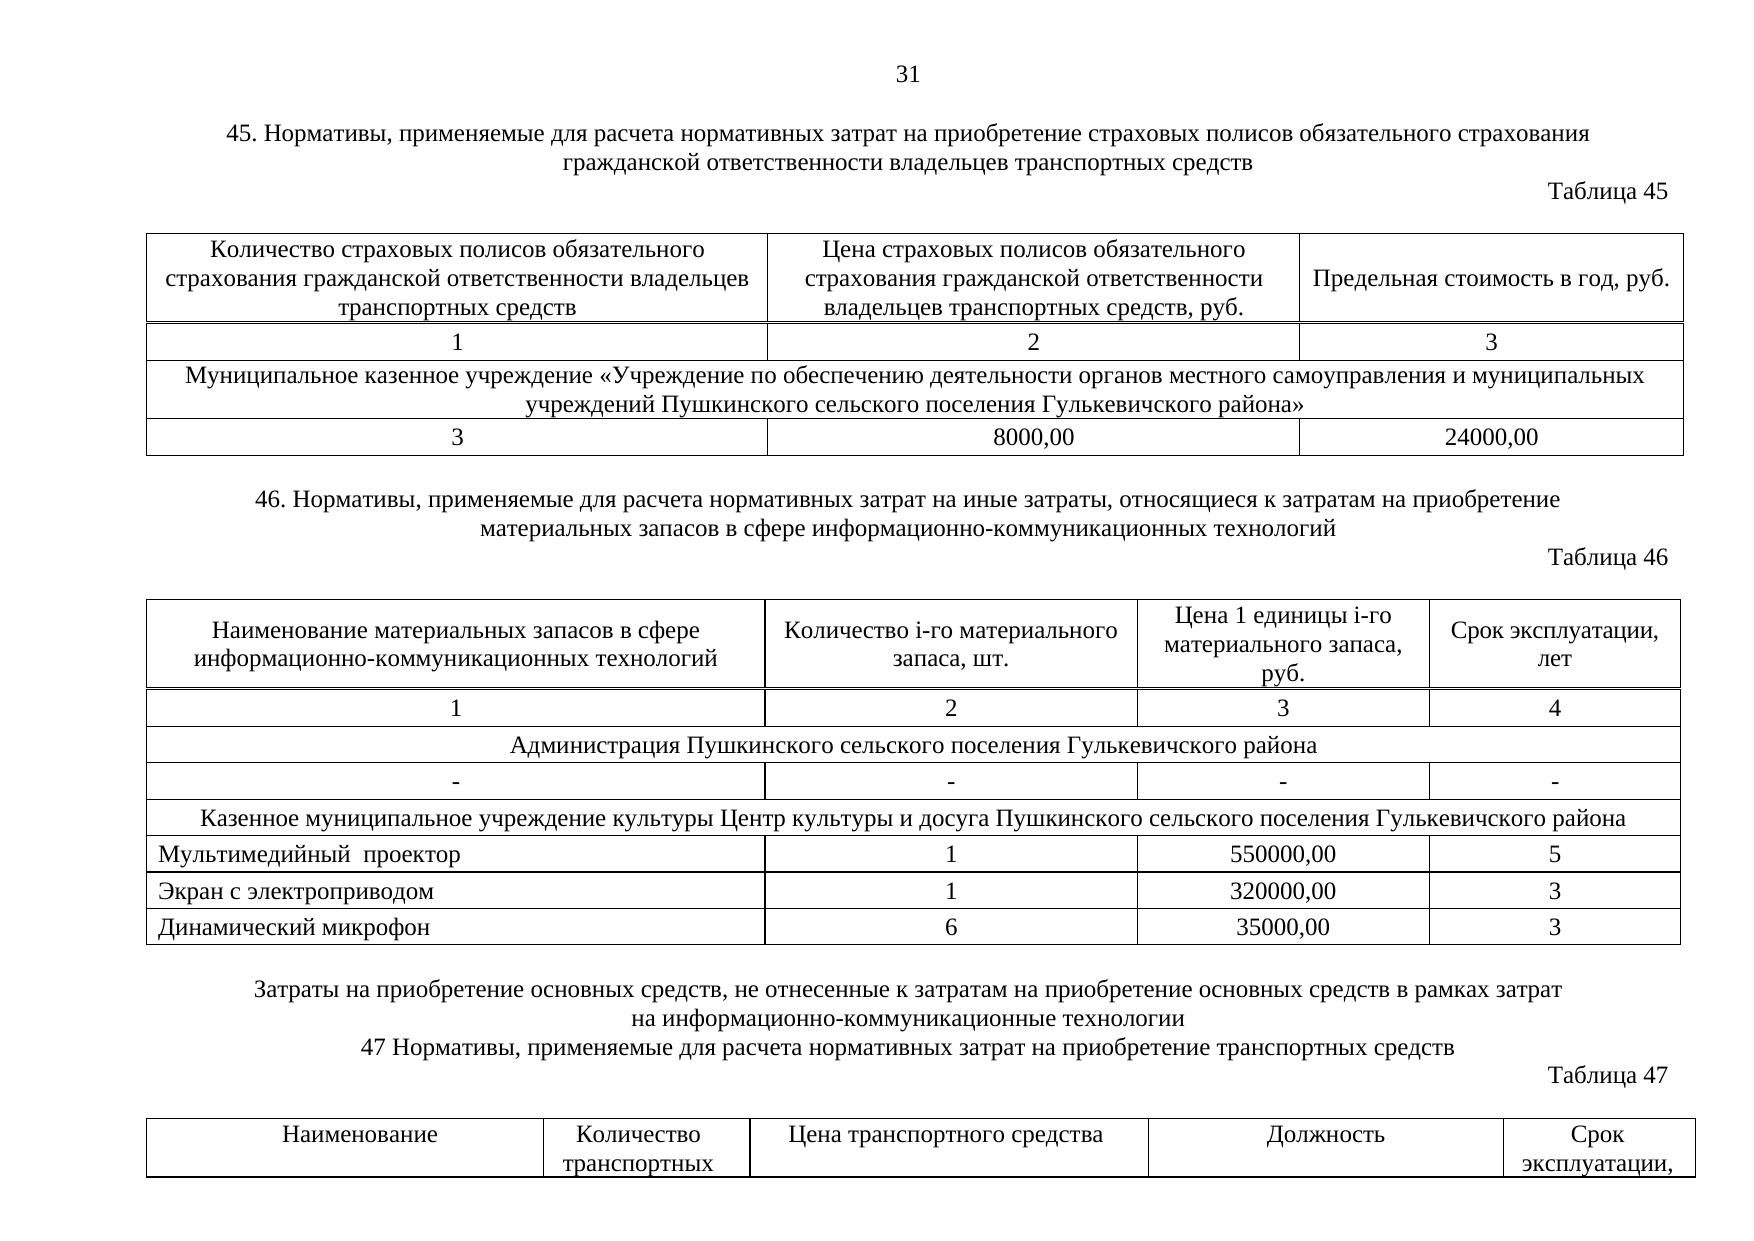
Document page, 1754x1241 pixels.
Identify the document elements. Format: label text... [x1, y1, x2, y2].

text 45. Нормативы, применяемые для расчета нормативных затрат на приобретение страховых полисов обязательного страхования [148, 118, 1668, 147]
table_cell - [766, 763, 1137, 798]
table_header Количество страховых полисов обязательного страхования гражданской ответственности владельцев транспортных средств [147, 234, 767, 321]
table_cell 550000,00 [1138, 836, 1429, 871]
table_cell Мультимедийный проектор [147, 836, 764, 871]
table_header Должность [1149, 1119, 1503, 1176]
text Затраты на приобретение основных средств, не отнесенные к затратам на приобретение основных средств в рамках затрат [148, 974, 1668, 1003]
table_cell 6 [766, 909, 1137, 944]
table_cell 1 [766, 836, 1137, 871]
text Таблица 47 [148, 1060, 1668, 1089]
table_header Цена страховых полисов обязательного страхования гражданской ответственности владельцев транспортных средств, руб. [768, 234, 1299, 321]
table_cell Динамический микрофон [147, 909, 764, 944]
table_cell - [147, 763, 764, 798]
table_cell 320000,00 [1138, 873, 1429, 908]
text гражданской ответственности владельцев транспортных средств [148, 147, 1668, 176]
text Таблица 45 [148, 176, 1668, 204]
table_cell 3 [1430, 873, 1680, 908]
text 47 Нормативы, применяемые для расчета нормативных затрат на приобретение транспортных средств [148, 1032, 1668, 1060]
text 46. Нормативы, применяемые для расчета нормативных затрат на иные затраты, относящиеся к затратам на приобретение [148, 484, 1668, 513]
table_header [751, 1119, 1148, 1176]
table_cell 8000,00 [768, 419, 1299, 454]
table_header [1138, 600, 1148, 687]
text Таблица 46 [148, 542, 1668, 571]
table_cell - [1138, 763, 1429, 798]
table_cell 5 [1430, 836, 1680, 871]
table_cell Казенное муниципальное учреждение культуры Центр культуры и досуга Пушкинского сельского поселения Гулькевичского района [147, 800, 1680, 835]
table_cell 3 [147, 419, 767, 454]
table_cell 24000,00 [1300, 419, 1683, 454]
table_cell 3 [1430, 909, 1680, 944]
table_cell Экран с электроприводом [147, 873, 764, 908]
table_header 3 [1300, 324, 1683, 359]
table_cell - [1430, 763, 1680, 798]
table_cell Администрация Пушкинского сельского поселения Гулькевичского района [147, 727, 1680, 762]
table_header 2 [766, 690, 1137, 726]
table_header Наименование [147, 1119, 543, 1176]
table_header Количество i-го материального запаса, шт. [766, 600, 1137, 687]
table_header 1 [147, 324, 767, 359]
table_cell 35000,00 [1138, 909, 1429, 944]
table_header Предельная стоимость в год, руб. [1300, 234, 1683, 321]
table_cell 1 [766, 873, 1137, 908]
table_header Срок эксплуатации, лет [1430, 600, 1680, 687]
text на информационно-коммуникационные технологии [148, 1003, 1668, 1032]
table_header 2 [768, 324, 1299, 359]
table_header 1 [147, 690, 764, 726]
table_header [1504, 1119, 1695, 1176]
text материальных запасов в сфере информационно-коммуникационных технологий [148, 513, 1668, 542]
table_header 4 [1430, 690, 1680, 726]
table_header Наименование материальных запасов в сфере информационно-коммуникационных технологий [147, 600, 764, 687]
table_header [544, 1119, 749, 1176]
table_header 3 [1138, 690, 1429, 726]
